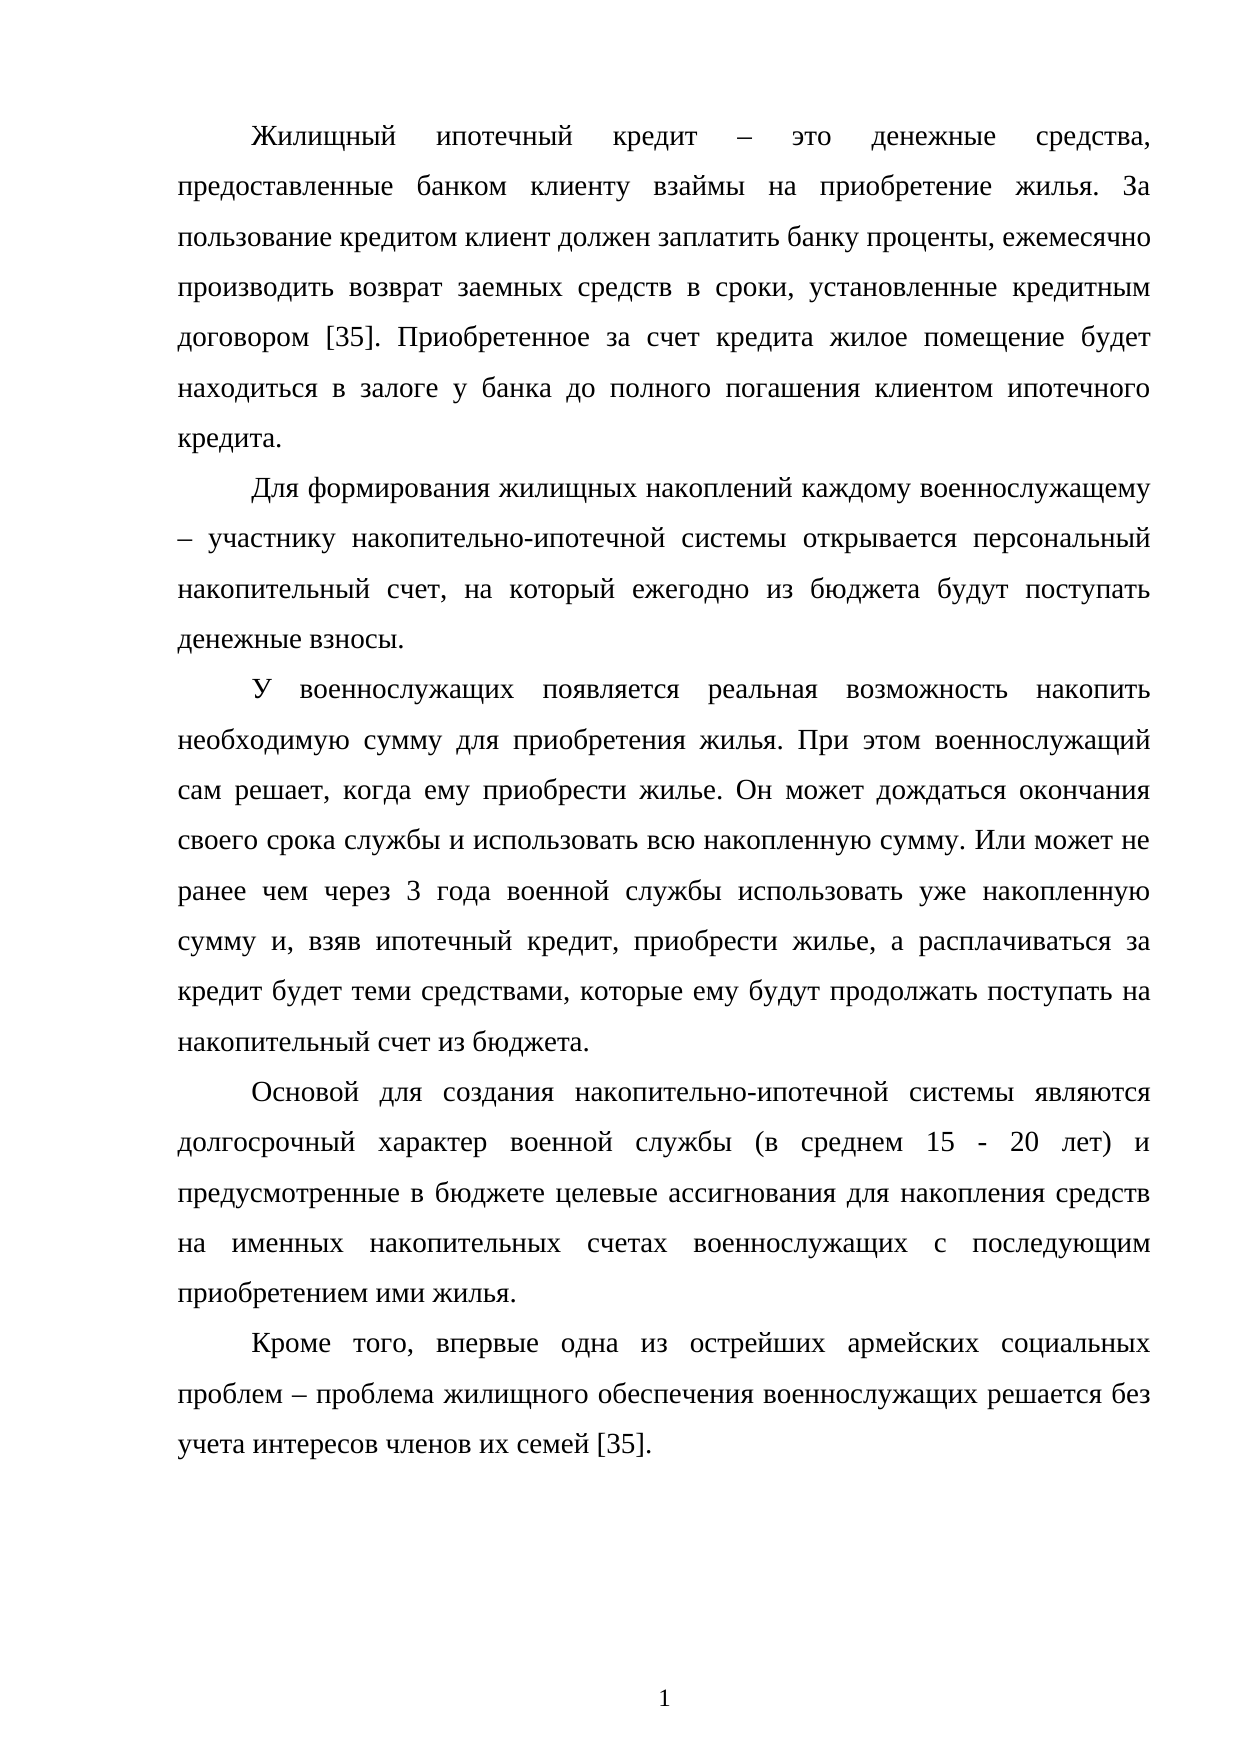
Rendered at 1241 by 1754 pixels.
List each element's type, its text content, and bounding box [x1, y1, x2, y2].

text Жилищный ипотечный кредит – это денежные средства, предоставленные банком клиенту взаймы на приобретение жилья. За пользование кредитом клиент должен заплатить банку проценты, ежемесячно производить возврат заемных средств в сроки, установленные кредитным договором [35]. Приобретенное за счет кредита жилое помещение будет находиться в залоге у банка до полного погашения клиентом ипотечного кредита. [177, 118, 1152, 453]
text Для формирования жилищных накоплений каждому военнослужащему – участнику накопительно-ипотечной системы открывается персональный накопительный счет, на который ежегодно из бюджета будут поступать денежные взносы. [177, 470, 1152, 655]
text У военнослужащих появляется реальная возможность накопить необходимую сумму для приобретения жилья. При этом военнослужащий сам решает, когда ему приобрести жилье. Он может дождаться окончания своего срока службы и использовать всю накопленную сумму. Или может не ранее чем через 3 года военной службы использовать уже накопленную сумму и, взяв ипотечный кредит, приобрести жилье, а расплачиваться за кредит будет теми средствами, которые ему будут продолжать поступать на накопительный счет из бюджета. [177, 672, 1152, 1057]
text Основой для создания накопительно-ипотечной системы являются долгосрочный характер военной службы (в среднем 15 - 20 лет) и предусмотренные в бюджете целевые ассигнования для накопления средств на именных накопительных счетах военнослужащих с последующим приобретением ими жилья. [177, 1074, 1152, 1309]
text Кроме того, впервые одна из острейших армейских социальных проблем – проблема жилищного обеспечения военнослужащих решается без учета интересов членов их семей [35]. [177, 1326, 1152, 1460]
